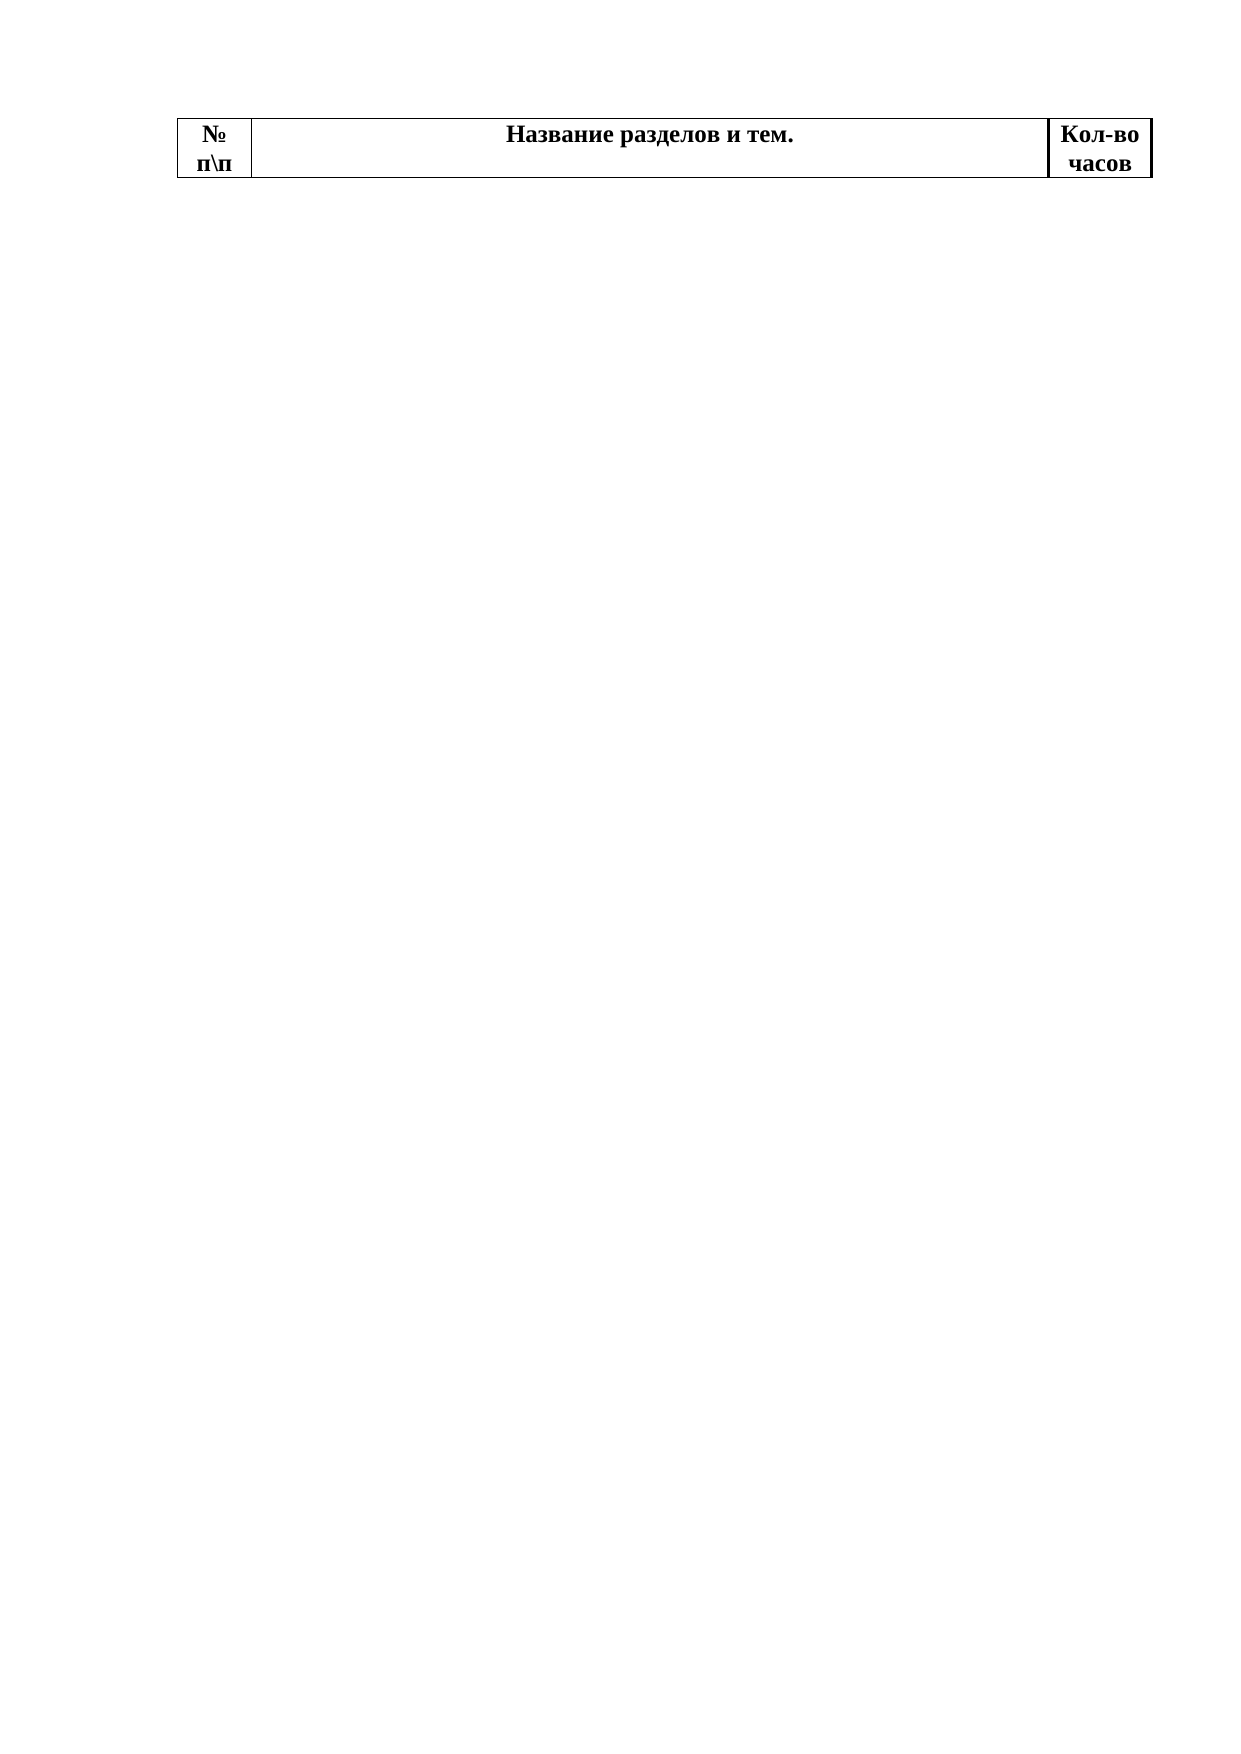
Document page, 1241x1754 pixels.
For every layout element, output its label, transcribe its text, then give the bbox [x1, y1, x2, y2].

table_header № п\п [178, 119, 251, 177]
table_header Кол-во часов [1050, 119, 1150, 177]
table_header Название разделов и тем. [252, 119, 1047, 177]
